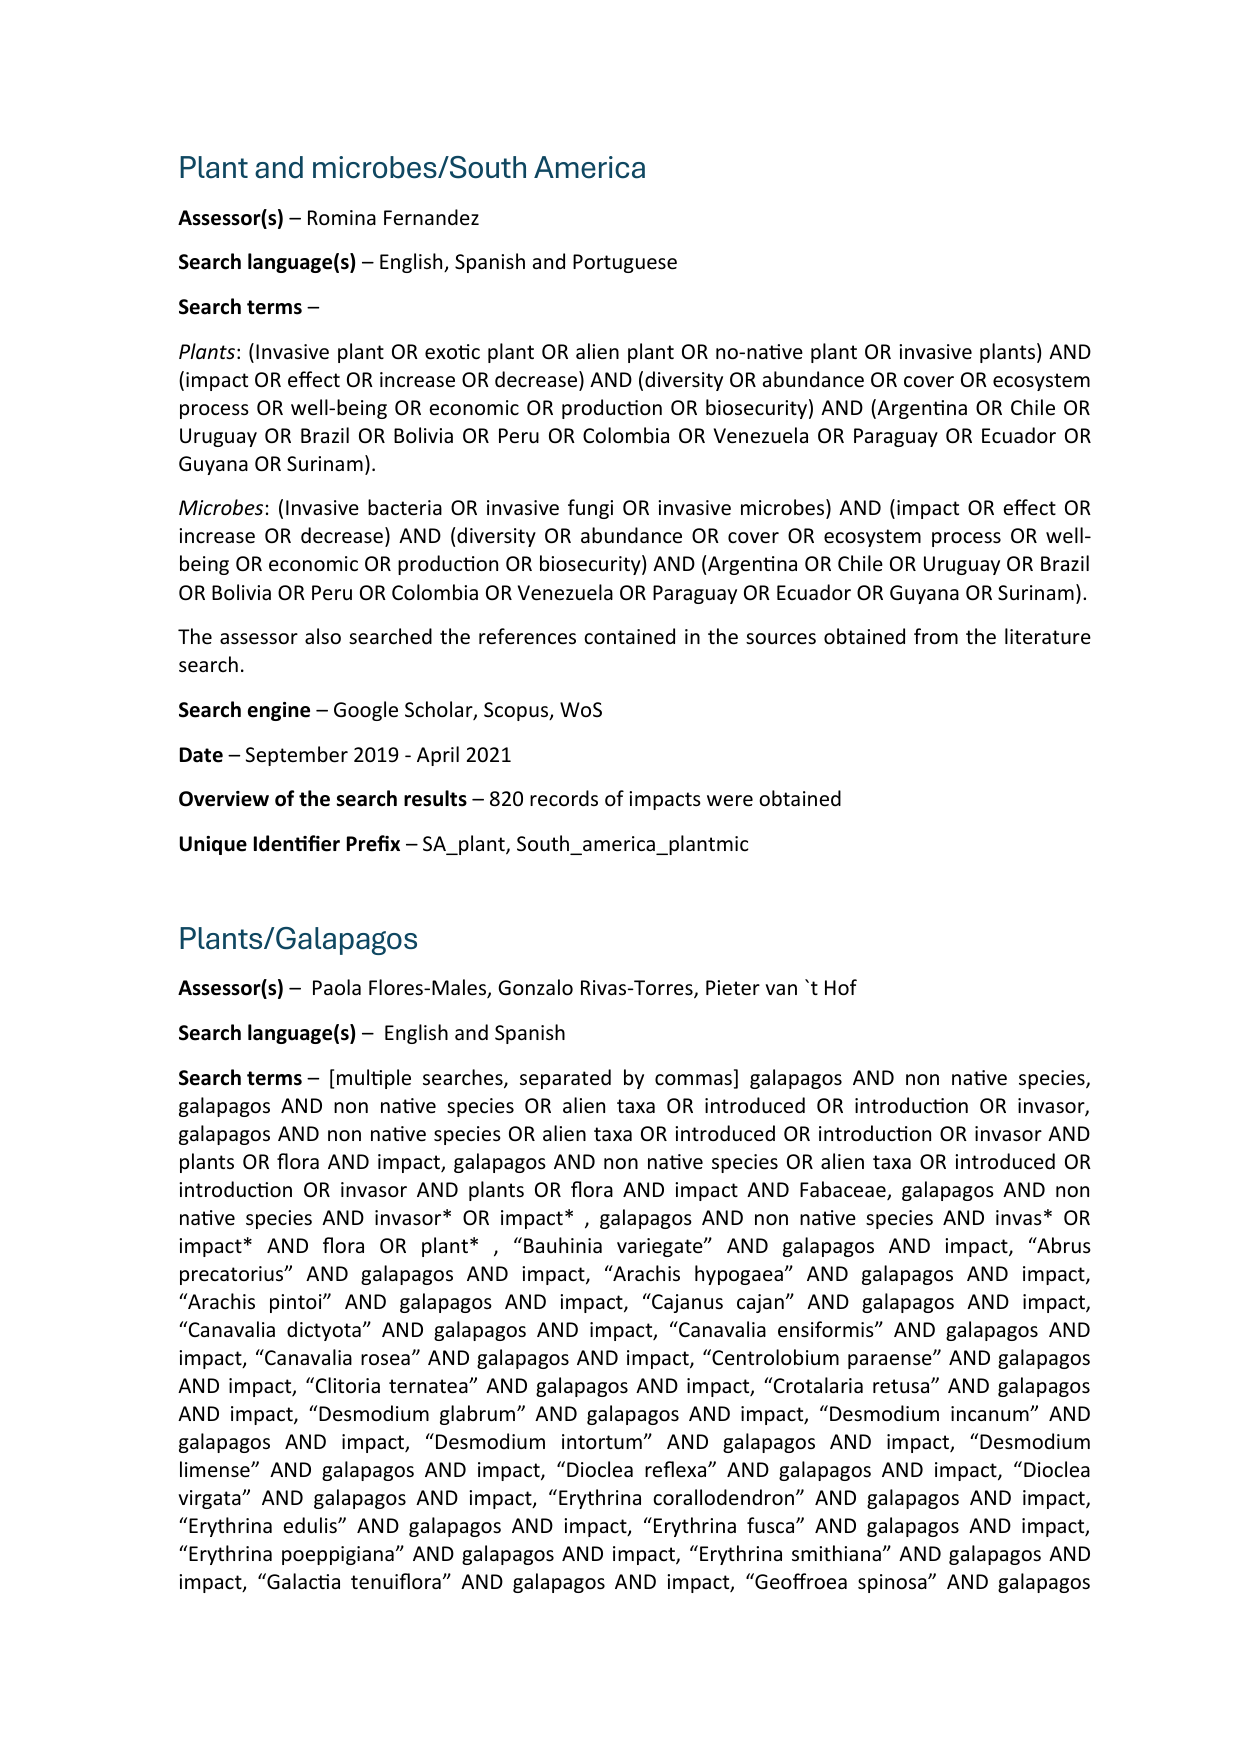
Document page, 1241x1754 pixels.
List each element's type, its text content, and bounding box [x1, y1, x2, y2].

text Plants: (Invasive plant OR exotic plant OR alien plant OR no-native plant OR invasive plants) AND (impact OR effect OR increase OR decrease) AND (diversity OR abundance OR cover OR ecosystem process OR well-being OR economic OR production OR biosecurity) AND (Argentina OR Chile OR Uruguay OR Brazil OR Bolivia OR Peru OR Colombia OR Venezuela OR Paraguay OR Ecuador OR Guyana OR Surinam). [178, 337, 1093, 477]
text Search language(s) – English, Spanish and Portuguese [178, 247, 1093, 275]
text Date – September 2019 - April 2021 [178, 740, 1093, 768]
text Overview of the search results – 820 records of impacts were obtained [178, 784, 1093, 812]
text Unique Identifier Prefix – SA_plant, South_america_plantmic [178, 829, 1093, 857]
text Microbes: (Invasive bacteria OR invasive fungi OR invasive microbes) AND (impact OR effect OR increase OR decrease) AND (diversity OR abundance OR cover OR ecosystem process OR well-being OR economic OR production OR biosecurity) AND (Argentina OR Chile OR Uruguay OR Brazil OR Bolivia OR Peru OR Colombia OR Venezuela OR Paraguay OR Ecuador OR Guyana OR Surinam). [178, 493, 1093, 606]
subtitle Plant and microbes/South America [178, 148, 1093, 188]
text The assessor also searched the references contained in the sources obtained from the literature search. [178, 622, 1093, 678]
text Assessor(s) – Paola Flores-Males, Gonzalo Rivas-Torres, Pieter van `t Hof [178, 973, 1093, 1002]
text Search engine – Google Scholar, Scopus, WoS [178, 695, 1093, 723]
text Search language(s) – English and Spanish [178, 1018, 1093, 1046]
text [178, 1063, 1093, 1595]
text Search terms – [178, 292, 1093, 320]
subtitle Plants/Galapagos [178, 918, 1093, 959]
text Assessor(s) – Romina Fernandez [178, 203, 1093, 231]
